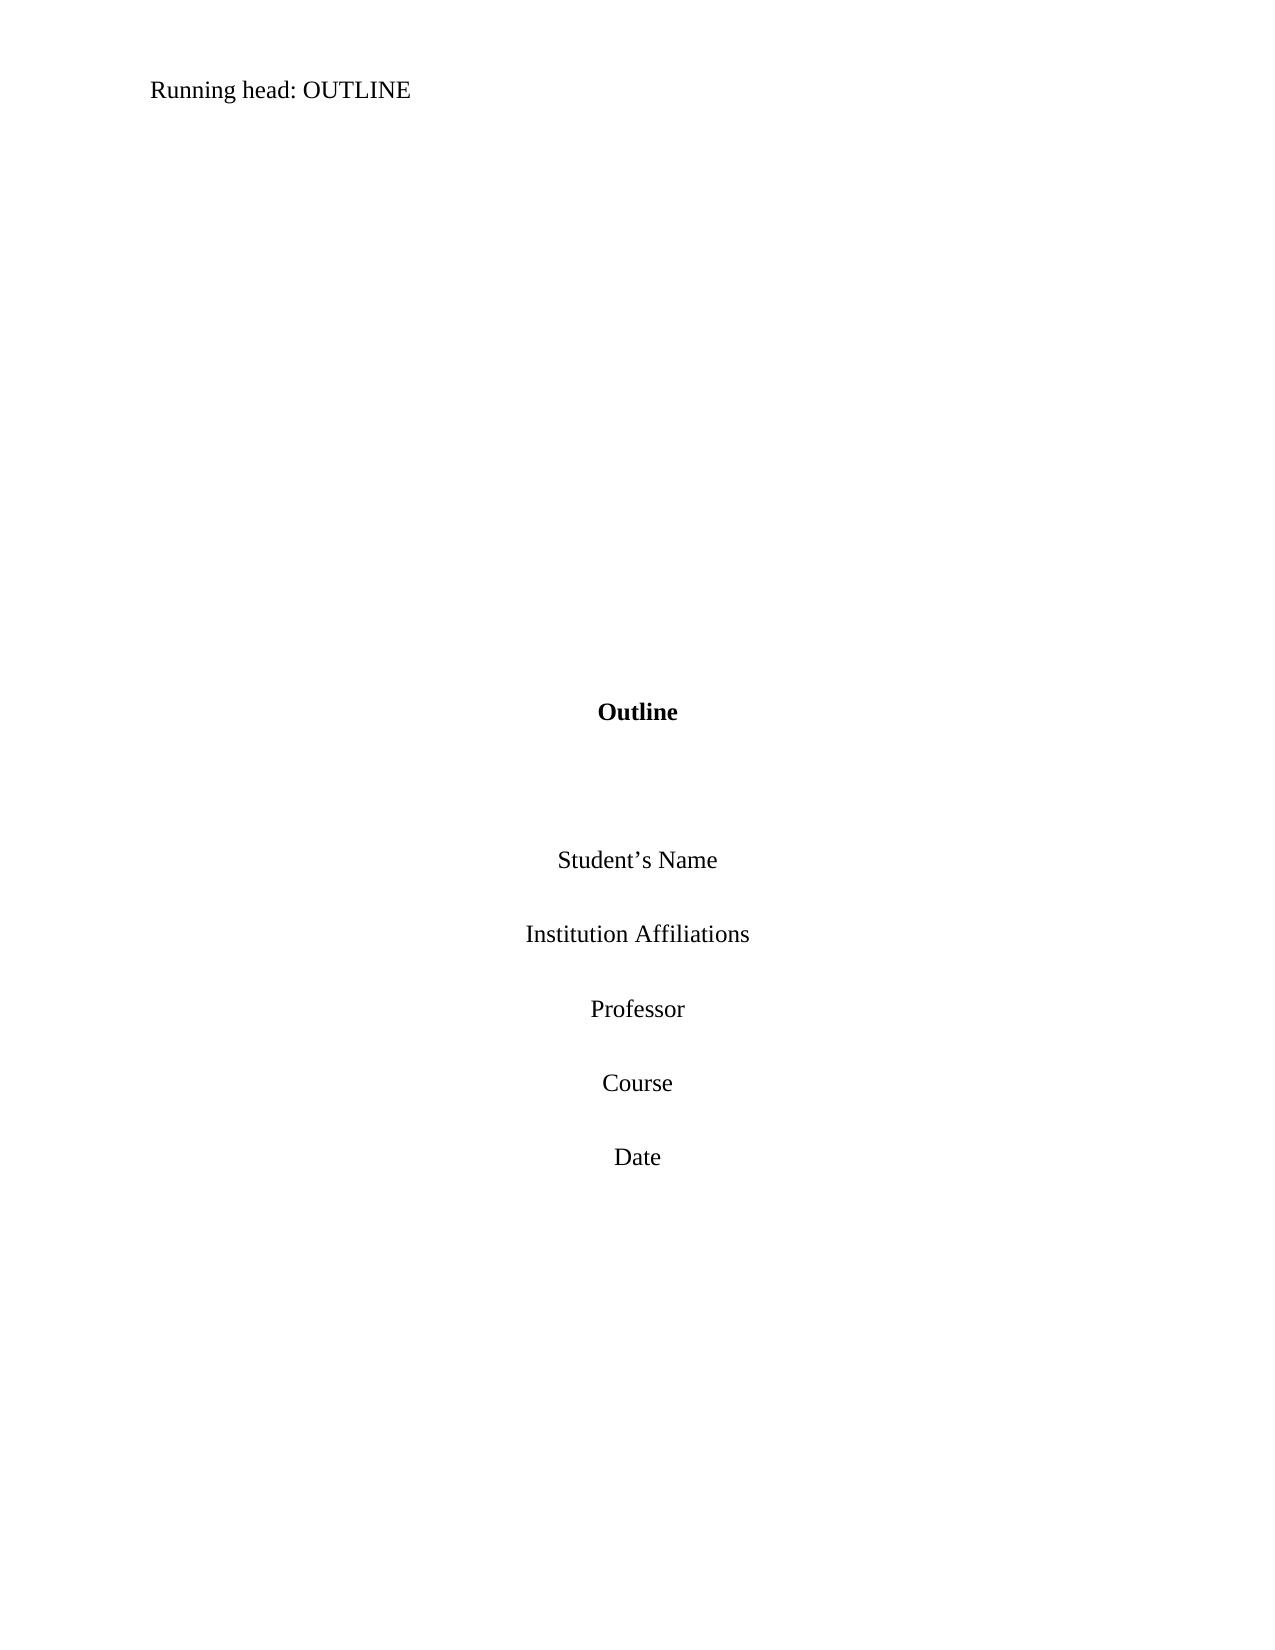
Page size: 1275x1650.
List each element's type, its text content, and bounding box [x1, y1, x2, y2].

text Date [150, 1142, 1125, 1171]
text Institution Affiliations [150, 919, 1125, 948]
text Professor [150, 994, 1125, 1022]
text Outline [150, 697, 1125, 726]
text Course [150, 1068, 1125, 1097]
text Student’s Name [150, 845, 1125, 874]
